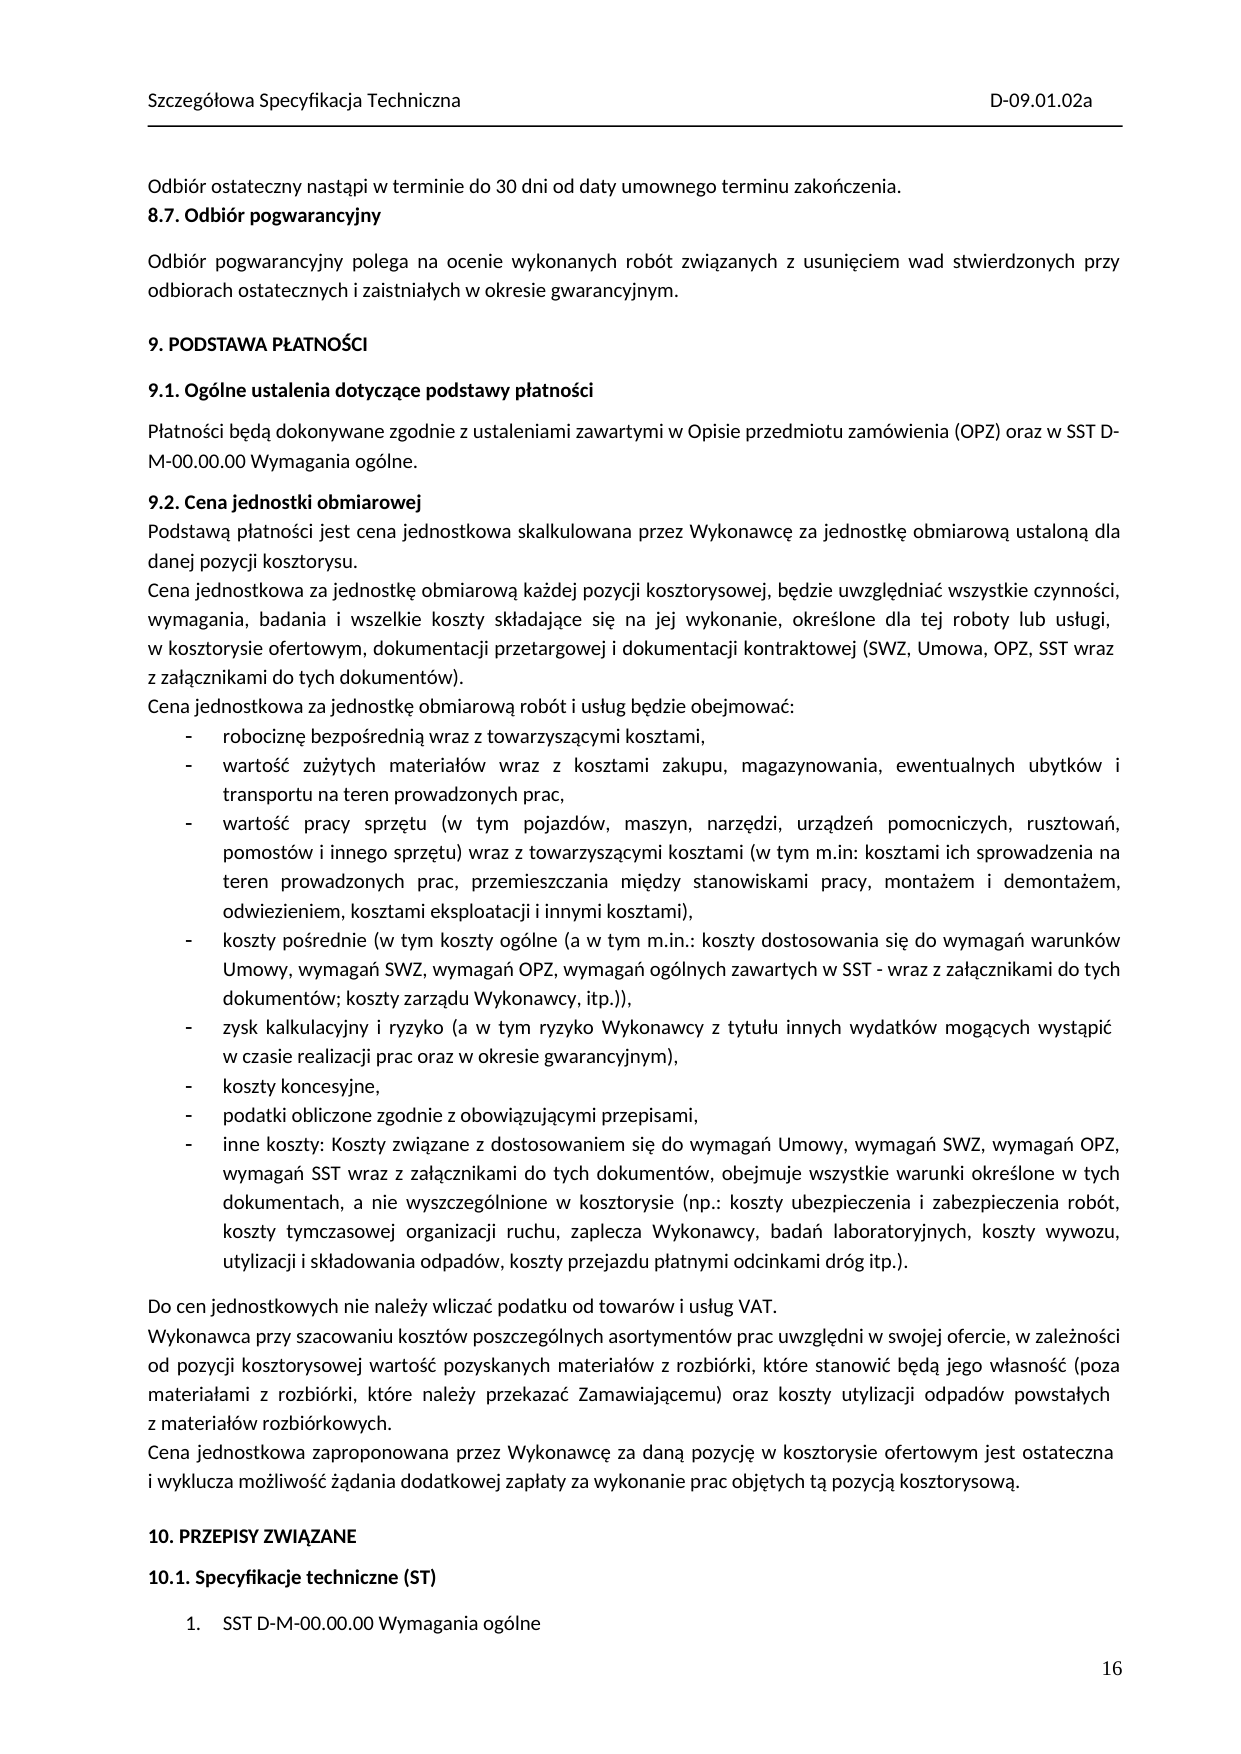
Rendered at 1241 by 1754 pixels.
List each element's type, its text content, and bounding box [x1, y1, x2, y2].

text Odbiór ostateczny nastąpi w terminie do 30 dni od daty umownego terminu zakończenia. [148, 173, 1122, 198]
list koszty pośrednie (w tym koszty ogólne (a w tym m.in.: koszty dostosowania się do wymagań warunków Umowy, wymagań SWZ, wymagań OPZ, wymagań ogólnych zawartych w SST - wraz z załącznikami do tych dokumentów; koszty zarządu Wykonawcy, itp.)), [185, 927, 1122, 1011]
text 10. Przepisy związane [148, 1523, 1122, 1548]
list koszty koncesyjne, [185, 1073, 1122, 1098]
text 8.7. Odbiór pogwarancyjny [148, 202, 1122, 227]
text 10.1. Specyfikacje techniczne (ST) [148, 1564, 1122, 1590]
text 9. Podstawa płatności [148, 331, 1122, 357]
list wartość zużytych materiałów wraz z kosztami zakupu, magazynowania, ewentualnych ubytków i transportu na teren prowadzonych prac, [185, 752, 1122, 807]
text Płatności będą dokonywane zgodnie z ustaleniami zawartymi w Opisie przedmiotu zamówienia (OPZ) oraz w SST D-M-00.00.00 Wymagania ogólne. [148, 419, 1122, 473]
list inne koszty: Koszty związane z dostosowaniem się do wymagań Umowy, wymagań SWZ, wymagań OPZ, wymagań SST wraz z załącznikami do tych dokumentów, obejmuje wszystkie warunki określone w tych dokumentach, a nie wyszczególnione w kosztorysie (np.: koszty ubezpieczenia i zabezpieczenia robót, koszty tymczasowej organizacji ruchu, zaplecza Wykonawcy, badań laboratoryjnych, koszty wywozu, utylizacji i składowania odpadów, koszty przejazdu płatnymi odcinkami dróg itp.). [185, 1131, 1122, 1273]
text Cena jednostkowa zaproponowana przez Wykonawcę za daną pozycję w kosztorysie ofertowym jest ostateczna i wyklucza możliwość żądania dodatkowej zapłaty za wykonanie prac objętych tą pozycją kosztorysową. [148, 1439, 1122, 1494]
subtitle 9.1. Ogólne ustalenia dotyczące podstawy płatności [148, 377, 1122, 402]
text 9.2. Cena jednostki obmiarowej [148, 489, 1122, 515]
text Do cen jednostkowych nie należy wliczać podatku od towarów i usług VAT. [148, 1294, 1122, 1319]
text Podstawą płatności jest cena jednostkowa skalkulowana przez Wykonawcę za jednostkę obmiarową ustaloną dla danej pozycji kosztorysu. [148, 519, 1122, 573]
text Odbiór pogwarancyjny polega na ocenie wykonanych robót związanych z usunięciem wad stwierdzonych przy odbiorach ostatecznych i zaistniałych w okresie gwarancyjnym. [148, 248, 1122, 302]
list zysk kalkulacyjny i ryzyko (a w tym ryzyko Wykonawcy z tytułu innych wydatków mogących wystąpić w czasie realizacji prac oraz w okresie gwarancyjnym), [185, 1014, 1122, 1069]
list podatki obliczone zgodnie z obowiązującymi przepisami, [185, 1102, 1122, 1127]
text Wykonawca przy szacowaniu kosztów poszczególnych asortymentów prac uwzględni w swojej ofercie, w zależności od pozycji kosztorysowej wartość pozyskanych materiałów z rozbiórki, które stanowić będą jego własność (poza materiałami z rozbiórki, które należy przekazać Zamawiającemu) oraz koszty utylizacji odpadów powstałych z materiałów rozbiórkowych. [148, 1323, 1122, 1436]
list robociznę bezpośrednią wraz z towarzyszącymi kosztami, [185, 723, 1122, 748]
text Cena jednostkowa za jednostkę obmiarową każdej pozycji kosztorysowej, będzie uwzględniać wszystkie czynności, wymagania, badania i wszelkie koszty składające się na jej wykonanie, określone dla tej roboty lub usługi, w kosztorysie ofertowym, dokumentacji przetargowej i dokumentacji kontraktowej (SWZ, Umowa, OPZ, SST wraz z załącznikami do tych dokumentów). [148, 577, 1122, 690]
list SST D-M-00.00.00 Wymagania ogólne [185, 1610, 1122, 1636]
text Cena jednostkowa za jednostkę obmiarową robót i usług będzie obejmować: [148, 694, 1122, 719]
list wartość pracy sprzętu (w tym pojazdów, maszyn, narzędzi, urządzeń pomocniczych, rusztowań, pomostów i innego sprzętu) wraz z towarzyszącymi kosztami (w tym m.in: kosztami ich sprowadzenia na teren prowadzonych prac, przemieszczania między stanowiskami pracy, montażem i demontażem, odwiezieniem, kosztami eksploatacji i innymi kosztami), [185, 810, 1122, 923]
